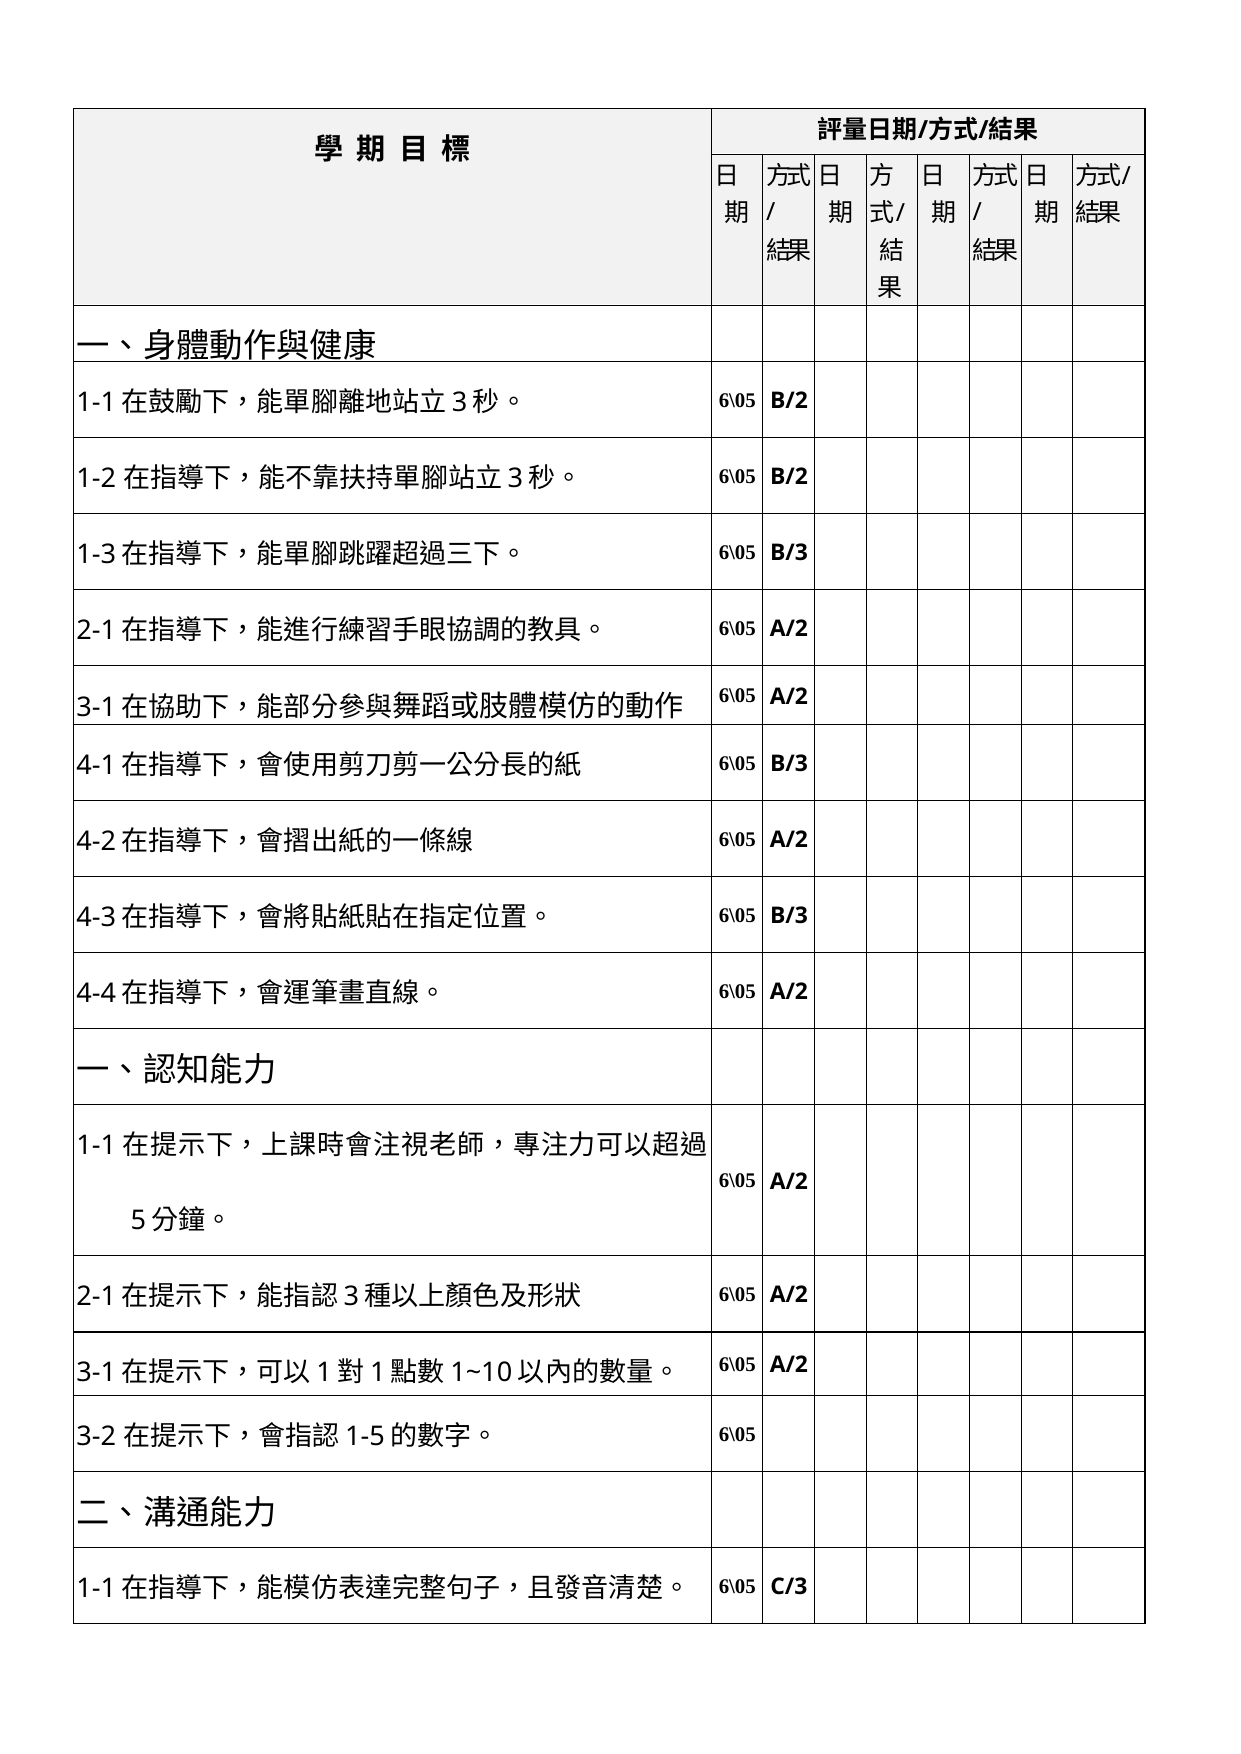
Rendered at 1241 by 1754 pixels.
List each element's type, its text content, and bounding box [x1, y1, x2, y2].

table_cell [815, 801, 866, 876]
table_cell [1073, 590, 1144, 665]
table_cell [815, 438, 866, 513]
table_cell 6\05 [712, 725, 762, 800]
table_cell B/3 [763, 877, 814, 952]
table_cell [867, 306, 917, 361]
table_cell [970, 514, 1021, 589]
table_cell [1022, 514, 1072, 589]
table_cell [1073, 877, 1144, 952]
table_cell 6\05 [712, 1548, 762, 1623]
table_cell [1022, 1029, 1072, 1104]
table_cell [1022, 438, 1072, 513]
table_cell [1022, 666, 1072, 724]
table_cell [815, 1472, 866, 1547]
table_cell 6\05 [712, 877, 762, 952]
table_cell [970, 1029, 1021, 1104]
table_cell [867, 1396, 917, 1471]
table_cell 2-1在提示下，能指認3種以上顏色及形狀 [74, 1256, 711, 1331]
table_cell [970, 306, 1021, 361]
table_cell [763, 1029, 814, 1104]
table_cell [867, 1472, 917, 1547]
table_cell [918, 666, 969, 724]
table_cell [918, 1256, 969, 1331]
table_cell [763, 1396, 814, 1471]
table_cell [1073, 1333, 1144, 1395]
table_cell [970, 1256, 1021, 1331]
table_cell [970, 1396, 1021, 1471]
table_cell [1022, 1256, 1072, 1331]
table_cell [918, 1029, 969, 1104]
table_cell [763, 306, 814, 361]
table_cell [1073, 666, 1144, 724]
table_cell 1-1在鼓勵下，能單腳離地站立3秒。 [74, 362, 711, 437]
table_cell [918, 362, 969, 437]
table_cell [918, 1333, 969, 1395]
table_cell [1022, 362, 1072, 437]
table_cell [970, 1548, 1021, 1623]
table_cell [867, 1256, 917, 1331]
table_cell 二、溝通能力 [74, 1472, 711, 1547]
table_cell [867, 801, 917, 876]
table_cell [918, 877, 969, 952]
table_cell 4-2在指導下，會摺出紙的一條線 [74, 801, 711, 876]
table_cell [815, 362, 866, 437]
table_cell A/2 [763, 953, 814, 1028]
table_cell 6\05 [712, 514, 762, 589]
table_cell [815, 306, 866, 361]
table_cell [918, 725, 969, 800]
table_cell [815, 1548, 866, 1623]
table_cell 4-3在指導下，會將貼紙貼在指定位置。 [74, 877, 711, 952]
table_cell [1022, 1105, 1072, 1255]
table_cell [1073, 725, 1144, 800]
table_cell [1022, 1333, 1072, 1395]
table_cell [1022, 1396, 1072, 1471]
table_cell 6\05 [712, 1105, 762, 1255]
table_header 學 期 目 標 [74, 109, 711, 304]
table_cell [970, 953, 1021, 1028]
table_cell [815, 877, 866, 952]
table_cell 6\05 [712, 438, 762, 513]
table_cell [1022, 590, 1072, 665]
table_cell [867, 438, 917, 513]
table_cell [1073, 953, 1144, 1028]
table_cell [815, 725, 866, 800]
table_cell [918, 306, 969, 361]
table_cell [1022, 877, 1072, 952]
table_cell [815, 1256, 866, 1331]
table_cell [1073, 801, 1144, 876]
table_cell [918, 438, 969, 513]
table_cell A/2 [763, 590, 814, 665]
table_cell [918, 1472, 969, 1547]
table_cell [1073, 1472, 1144, 1547]
table_cell [918, 514, 969, 589]
table_cell A/2 [763, 1105, 814, 1255]
table_cell 日 期 [712, 155, 762, 304]
table_cell [867, 590, 917, 665]
table_cell [1073, 514, 1144, 589]
table_cell [763, 1472, 814, 1547]
table_cell 方式/ 結果 [970, 155, 1021, 304]
table_cell [867, 1105, 917, 1255]
table_cell [970, 666, 1021, 724]
table_cell 3-2 在提示下，會指認1-5的數字。 [74, 1396, 711, 1471]
table_cell [1073, 1548, 1144, 1623]
table_cell 2-1在指導下，能進行練習手眼協調的教具。 [74, 590, 711, 665]
table_cell [970, 362, 1021, 437]
table_cell [867, 1029, 917, 1104]
table_cell 4-4在指導下，會運筆畫直線。 [74, 953, 711, 1028]
table_cell [918, 801, 969, 876]
table_cell A/2 [763, 1256, 814, 1331]
table_cell [970, 725, 1021, 800]
table_cell C/3 [763, 1548, 814, 1623]
table_cell [815, 666, 866, 724]
table_cell 方式/ 結果 [1073, 155, 1144, 304]
table_cell [970, 1333, 1021, 1395]
table_cell [815, 1029, 866, 1104]
table_cell [1073, 1029, 1144, 1104]
table_cell 一、認知能力 [74, 1029, 711, 1104]
table_cell [867, 725, 917, 800]
table_cell 日 期 [1022, 155, 1072, 304]
table_cell A/2 [763, 666, 814, 724]
table_cell B/3 [763, 725, 814, 800]
table_cell [867, 953, 917, 1028]
table_cell 3-1在協助下，能部分參與舞蹈或肢體模仿的動作 [74, 666, 711, 724]
table_cell B/3 [763, 514, 814, 589]
table_cell [1022, 1472, 1072, 1547]
table_cell [918, 953, 969, 1028]
table_cell 6\05 [712, 590, 762, 665]
table_cell 6\05 [712, 666, 762, 724]
table_cell [867, 362, 917, 437]
table_cell [1073, 1105, 1144, 1255]
table_cell [918, 1396, 969, 1471]
table_cell 一、身體動作與健康 [74, 306, 711, 361]
table_cell [1022, 801, 1072, 876]
table_cell [970, 590, 1021, 665]
table_cell [867, 877, 917, 952]
table_cell [815, 590, 866, 665]
table_cell [1073, 306, 1144, 361]
table_cell 3-1在提示下，可以1對1點數1~10以內的數量。 [74, 1333, 711, 1395]
table_cell [1022, 1548, 1072, 1623]
table_cell 日 期 [815, 155, 866, 304]
table_cell [1022, 725, 1072, 800]
table_cell [867, 666, 917, 724]
table_cell 6\05 [712, 1396, 762, 1471]
table_cell 4-1在指導下，會使用剪刀剪一公分長的紙 [74, 725, 711, 800]
table_cell 方式 / 結果 [867, 155, 917, 304]
table_header 評量日期/方式/結果 [712, 109, 1144, 153]
table_cell [1022, 953, 1072, 1028]
table_cell [918, 1548, 969, 1623]
table_cell [815, 514, 866, 589]
table_cell [1022, 306, 1072, 361]
table_cell [1073, 1256, 1144, 1331]
table_cell A/2 [763, 801, 814, 876]
table_cell [815, 1333, 866, 1395]
table_cell 1-1在提示下，上課時會注視老師，專注力可以超過5分鐘。 [74, 1105, 711, 1255]
table_cell [712, 306, 762, 361]
table_cell 1-2 在指導下，能不靠扶持單腳站立3秒。 [74, 438, 711, 513]
table_cell [918, 590, 969, 665]
table_cell B/2 [763, 362, 814, 437]
table_cell [1073, 362, 1144, 437]
table_cell 1-3在指導下，能單腳跳躍超過三下。 [74, 514, 711, 589]
table_cell [815, 1396, 866, 1471]
table_cell [970, 801, 1021, 876]
table_cell [1073, 438, 1144, 513]
table_cell [712, 1029, 762, 1104]
table_cell [970, 1472, 1021, 1547]
table_cell 6\05 [712, 362, 762, 437]
table_cell [815, 953, 866, 1028]
table_cell [970, 877, 1021, 952]
table_cell [815, 1105, 866, 1255]
table_cell [867, 1333, 917, 1395]
table_cell B/2 [763, 438, 814, 513]
table_cell [712, 1472, 762, 1547]
table_cell [867, 514, 917, 589]
table_cell 1-1在指導下，能模仿表達完整句子，且發音清楚。 [74, 1548, 711, 1623]
table_cell 6\05 [712, 1256, 762, 1331]
table_cell [918, 1105, 969, 1255]
table_cell A/2 [763, 1333, 814, 1395]
table_cell [867, 1548, 917, 1623]
table_cell [970, 438, 1021, 513]
table_cell 6\05 [712, 953, 762, 1028]
table_cell [1073, 1396, 1144, 1471]
table_cell 6\05 [712, 1333, 762, 1395]
table_cell 6\05 [712, 801, 762, 876]
table_cell 方式 / 結果 [763, 155, 814, 304]
table_cell 日 期 [918, 155, 969, 304]
table_cell [970, 1105, 1021, 1255]
